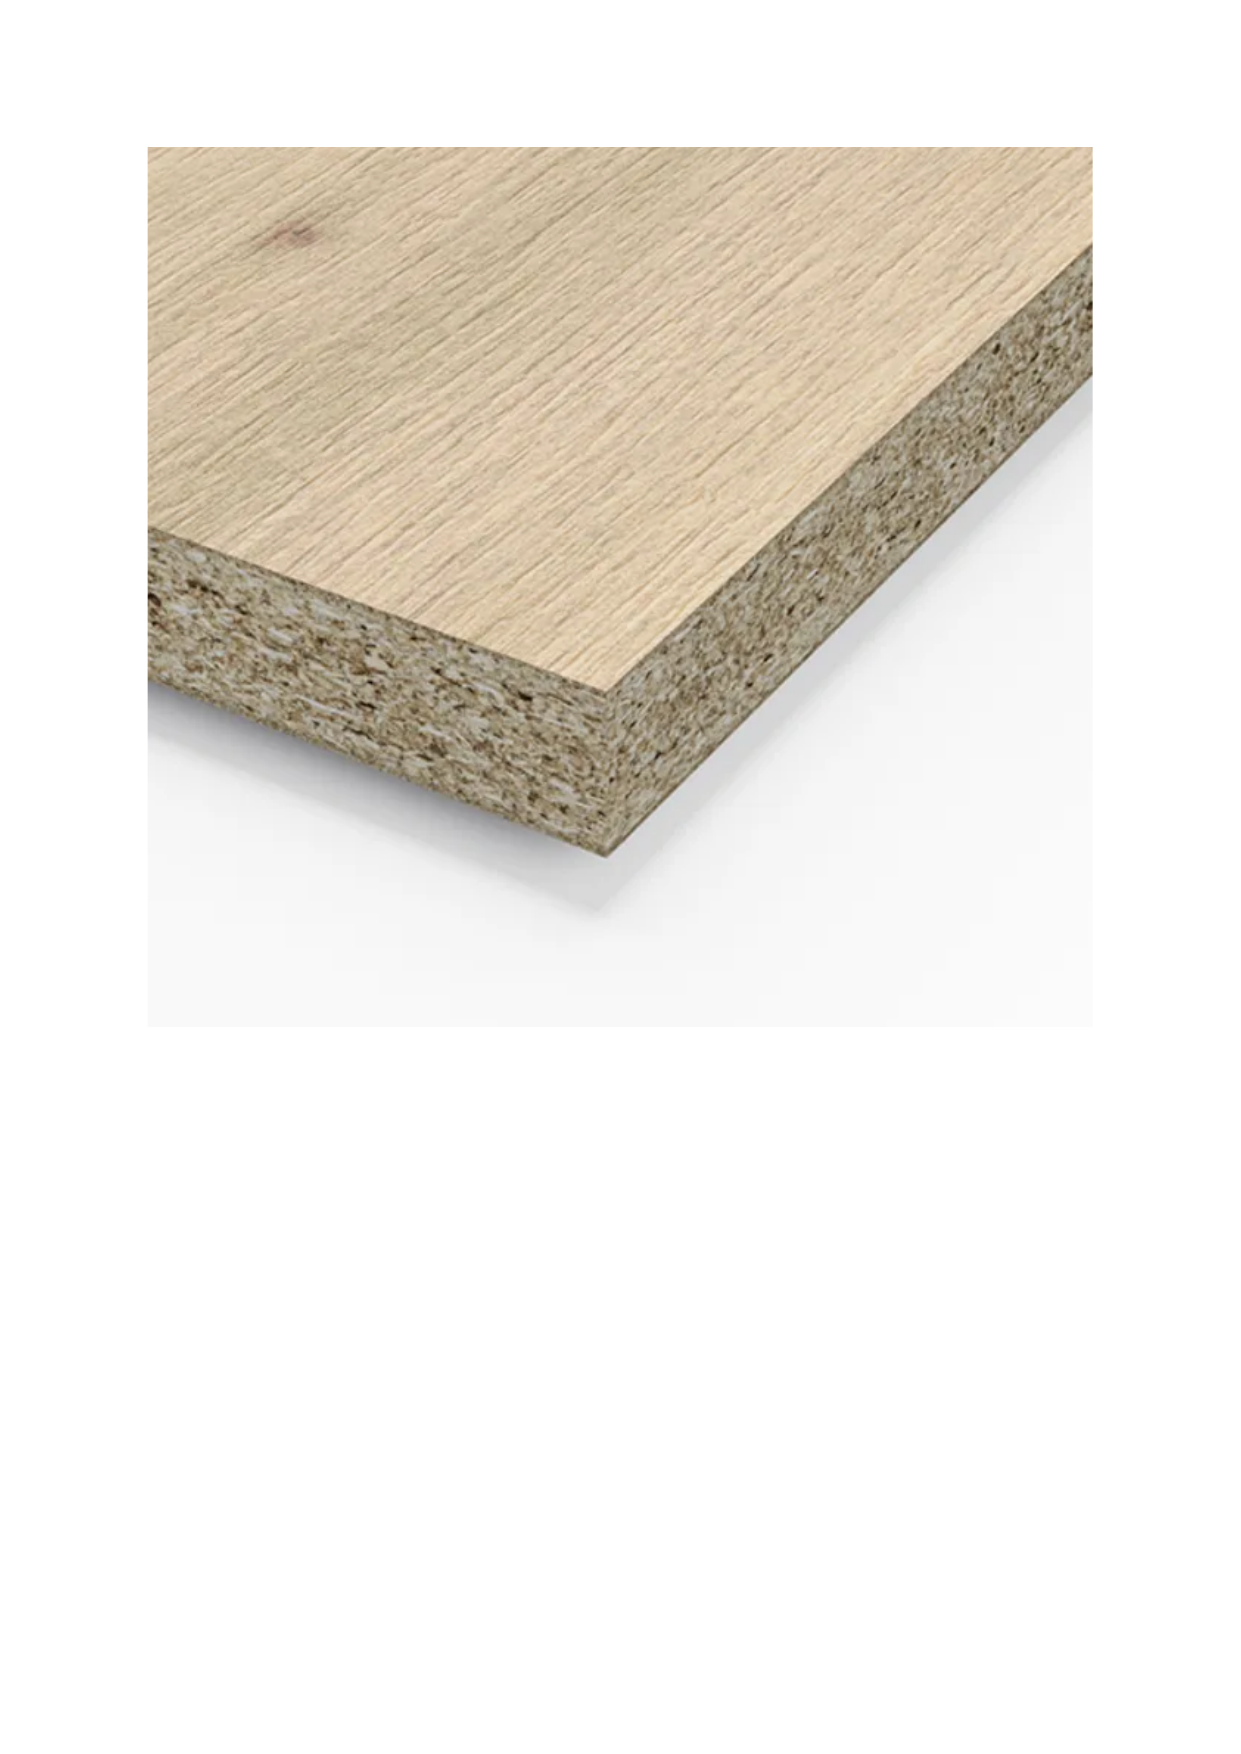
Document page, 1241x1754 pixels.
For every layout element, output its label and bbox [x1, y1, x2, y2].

picture [147, 147, 1093, 1027]
